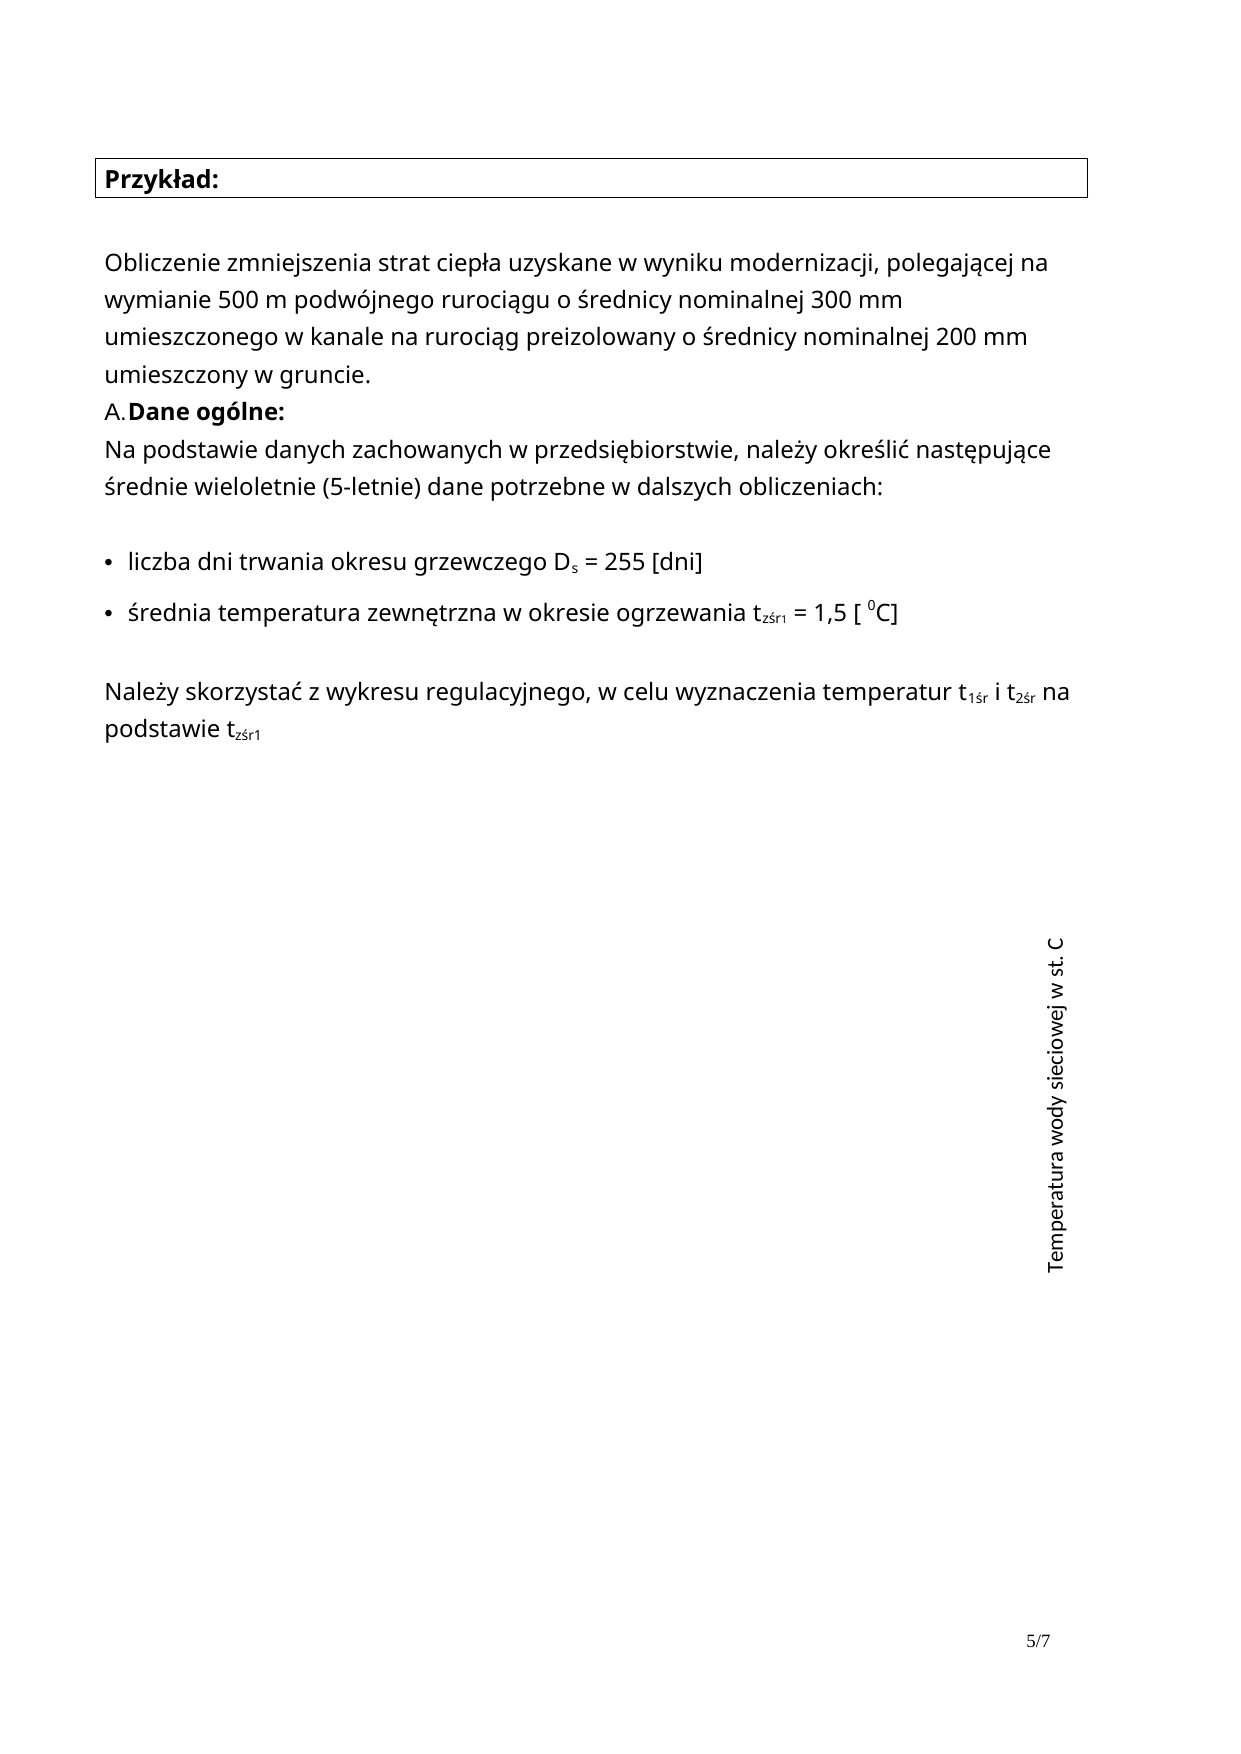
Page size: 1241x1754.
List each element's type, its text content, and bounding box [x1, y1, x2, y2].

list średnia temperatura zewnętrzna w okresie ogrzewania tzśr1 = 1,5 [ 0C] [104, 595, 1079, 628]
text Obliczenie zmniejszenia strat ciepła uzyskane w wyniku modernizacji, polegającej na wymianie 500 m podwójnego rurociągu o średnicy nominalnej 300 mm umieszczonego w kanale na rurociąg preizolowany o średnicy nominalnej 200 mm umieszczony w gruncie. [104, 245, 1075, 390]
list liczba dni trwania okresu grzewczego Ds = 255 [dni] [104, 544, 1079, 577]
text Przykład: [96, 159, 1087, 197]
text Na podstawie danych zachowanych w przedsiębiorstwie, należy określić następujące średnie wieloletnie (5-letnie) dane potrzebne w dalszych obliczeniach: [104, 432, 1075, 502]
list Dane ogólne: [104, 395, 1079, 428]
text Należy skorzystać z wykresu regulacyjnego, w celu wyznaczenia temperatur t1śr i t2śr na podstawie tzśr1 [104, 674, 1075, 744]
